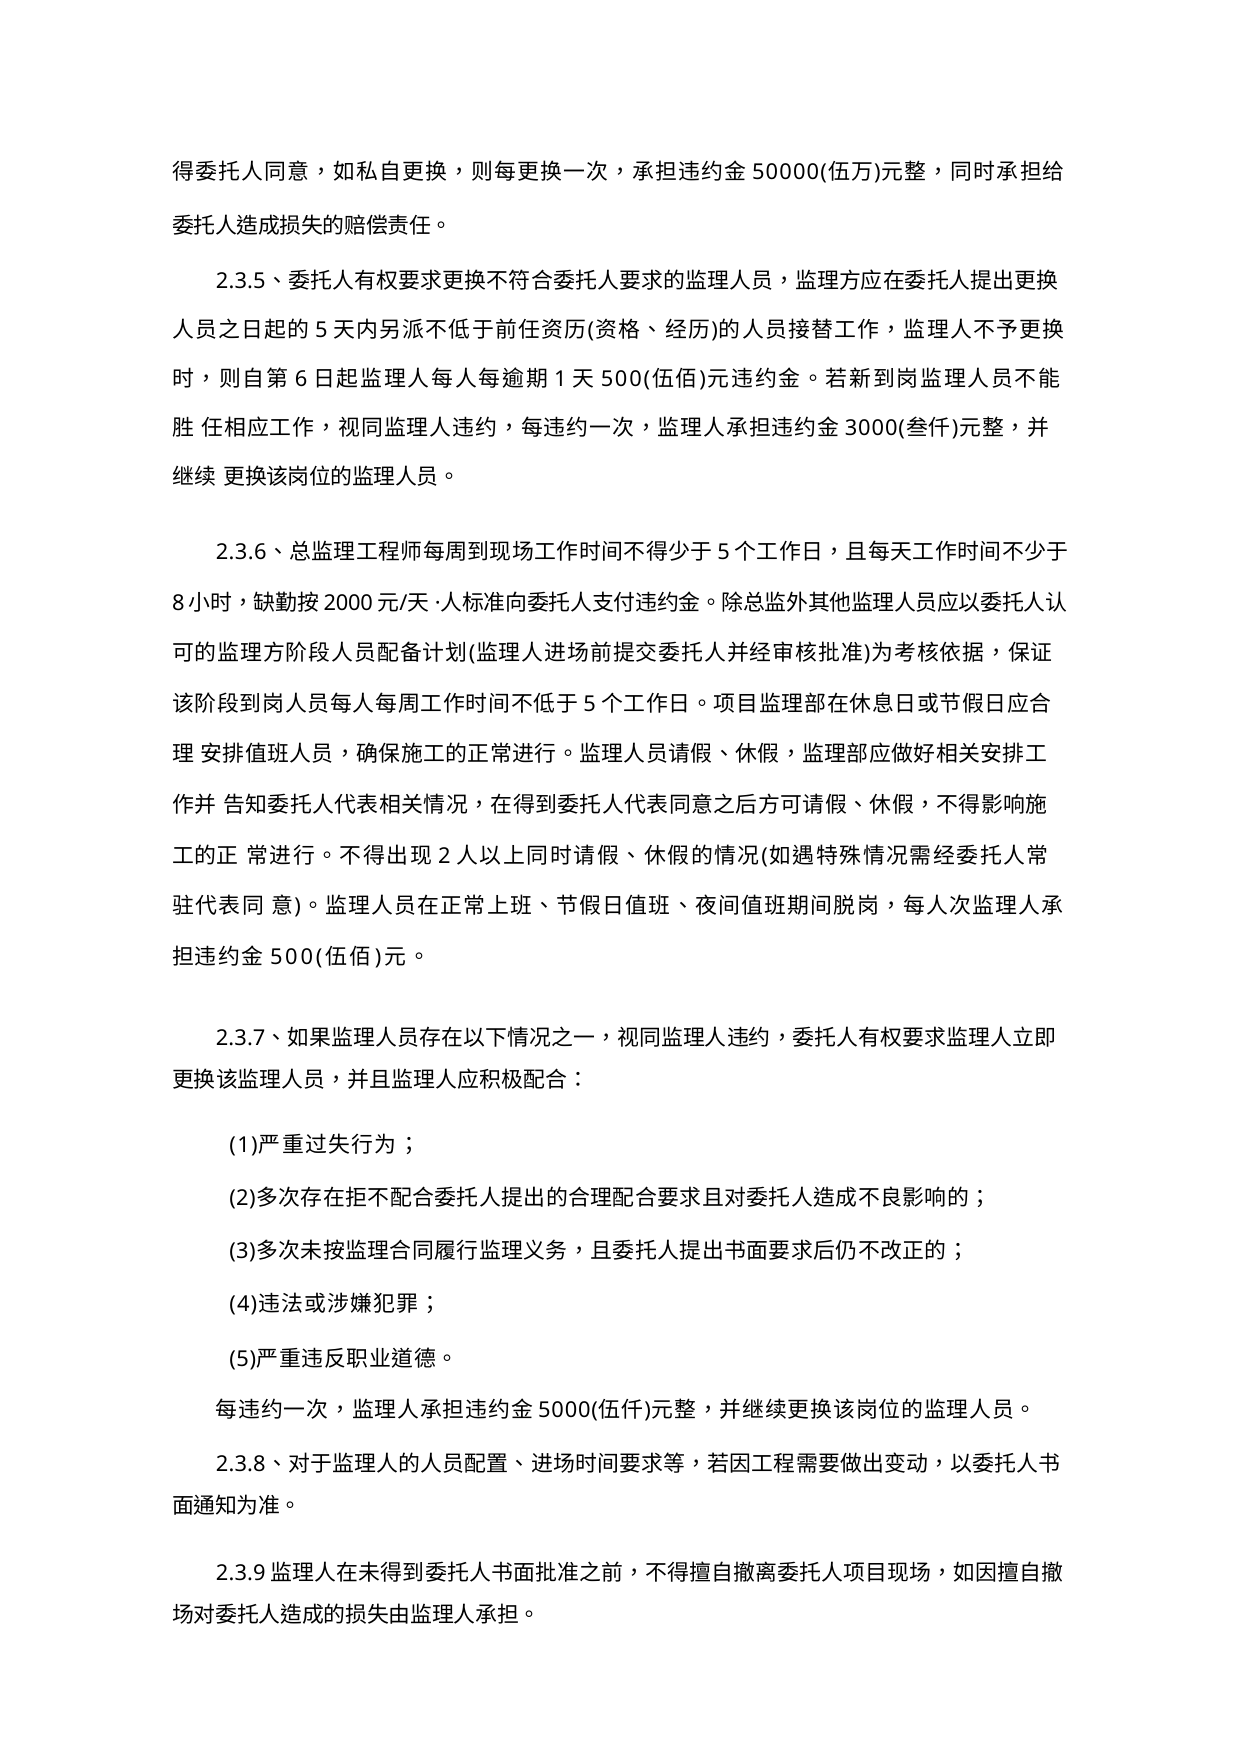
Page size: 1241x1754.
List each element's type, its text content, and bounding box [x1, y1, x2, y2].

text 得委托人同意，如私自更换，则每更换一次，承担违约金50000(伍万)元整，同时承担给 委托人造成损失的赔偿责任。 [172, 156, 1065, 240]
text 2.3.7、如果监理人员存在以下情况之一，视同监理人违约，委托人有权要求监理人立即 更换该监理人员，并且监理人应积极配合： [172, 1022, 1064, 1093]
text 每违约一次，监理人承担违约金5000(伍仟)元整，并继续更换该岗位的监理人员。 [216, 1397, 1069, 1423]
text 2.3.5、委托人有权要求更换不符合委托人要求的监理人员，监理方应在委托人提出更换 人员之日起的5天内另派不低于前任资历(资格、经历)的人员接替工作，监理人不予更换 时，则自第6日起监理人每人每逾期1天500(伍佰)元违约金。若新到岗监理人员不能胜 任相应工作，视同监理人违约，每违约一次，监理人承担违约金3000(叁仟)元整，并继续 更换该岗位的监理人员。 [172, 265, 1066, 491]
text (3)多次未按监理合同履行监理义务，且委托人提出书面要求后仍不改正的； [229, 1238, 1069, 1264]
text 2.3.9监理人在未得到委托人书面批准之前，不得擅自撤离委托人项目现场，如因擅自撤 场对委托人造成的损失由监理人承担。 [172, 1557, 1065, 1629]
text (4)违法或涉嫌犯罪； [229, 1291, 1069, 1317]
text (5)严重违反职业道德。 [229, 1345, 1069, 1372]
text 2.3.8、对于监理人的人员配置、进场时间要求等，若因工程需要做出变动，以委托人书 面通知为准。 [172, 1448, 1066, 1520]
text 2.3.6、总监理工程师每周到现场工作时间不得少于5个工作日，且每天工作时间不少于 8小时，缺勤按2000元/天 ·人标准向委托人支付违约金。除总监外其他监理人员应以委托人认 可的监理方阶段人员配备计划(监理人进场前提交委托人并经审核批准)为考核依据，保证 该阶段到岗人员每人每周工作时间不低于5个工作日。项目监理部在休息日或节假日应合理 安排值班人员，确保施工的正常进行。监理人员请假、休假，监理部应做好相关安排工作并 告知委托人代表相关情况，在得到委托人代表同意之后方可请假、休假，不得影响施工的正 常进行。不得出现2人以上同时请假、休假的情况(如遇特殊情况需经委托人常驻代表同 意)。监理人员在正常上班、节假日值班、夜间值班期间脱岗，每人次监理人承担违约金 500(伍佰)元。 [172, 536, 1069, 971]
text (2)多次存在拒不配合委托人提出的合理配合要求且对委托人造成不良影响的； [229, 1185, 1069, 1211]
text (1)严重过失行为； [229, 1132, 1069, 1158]
